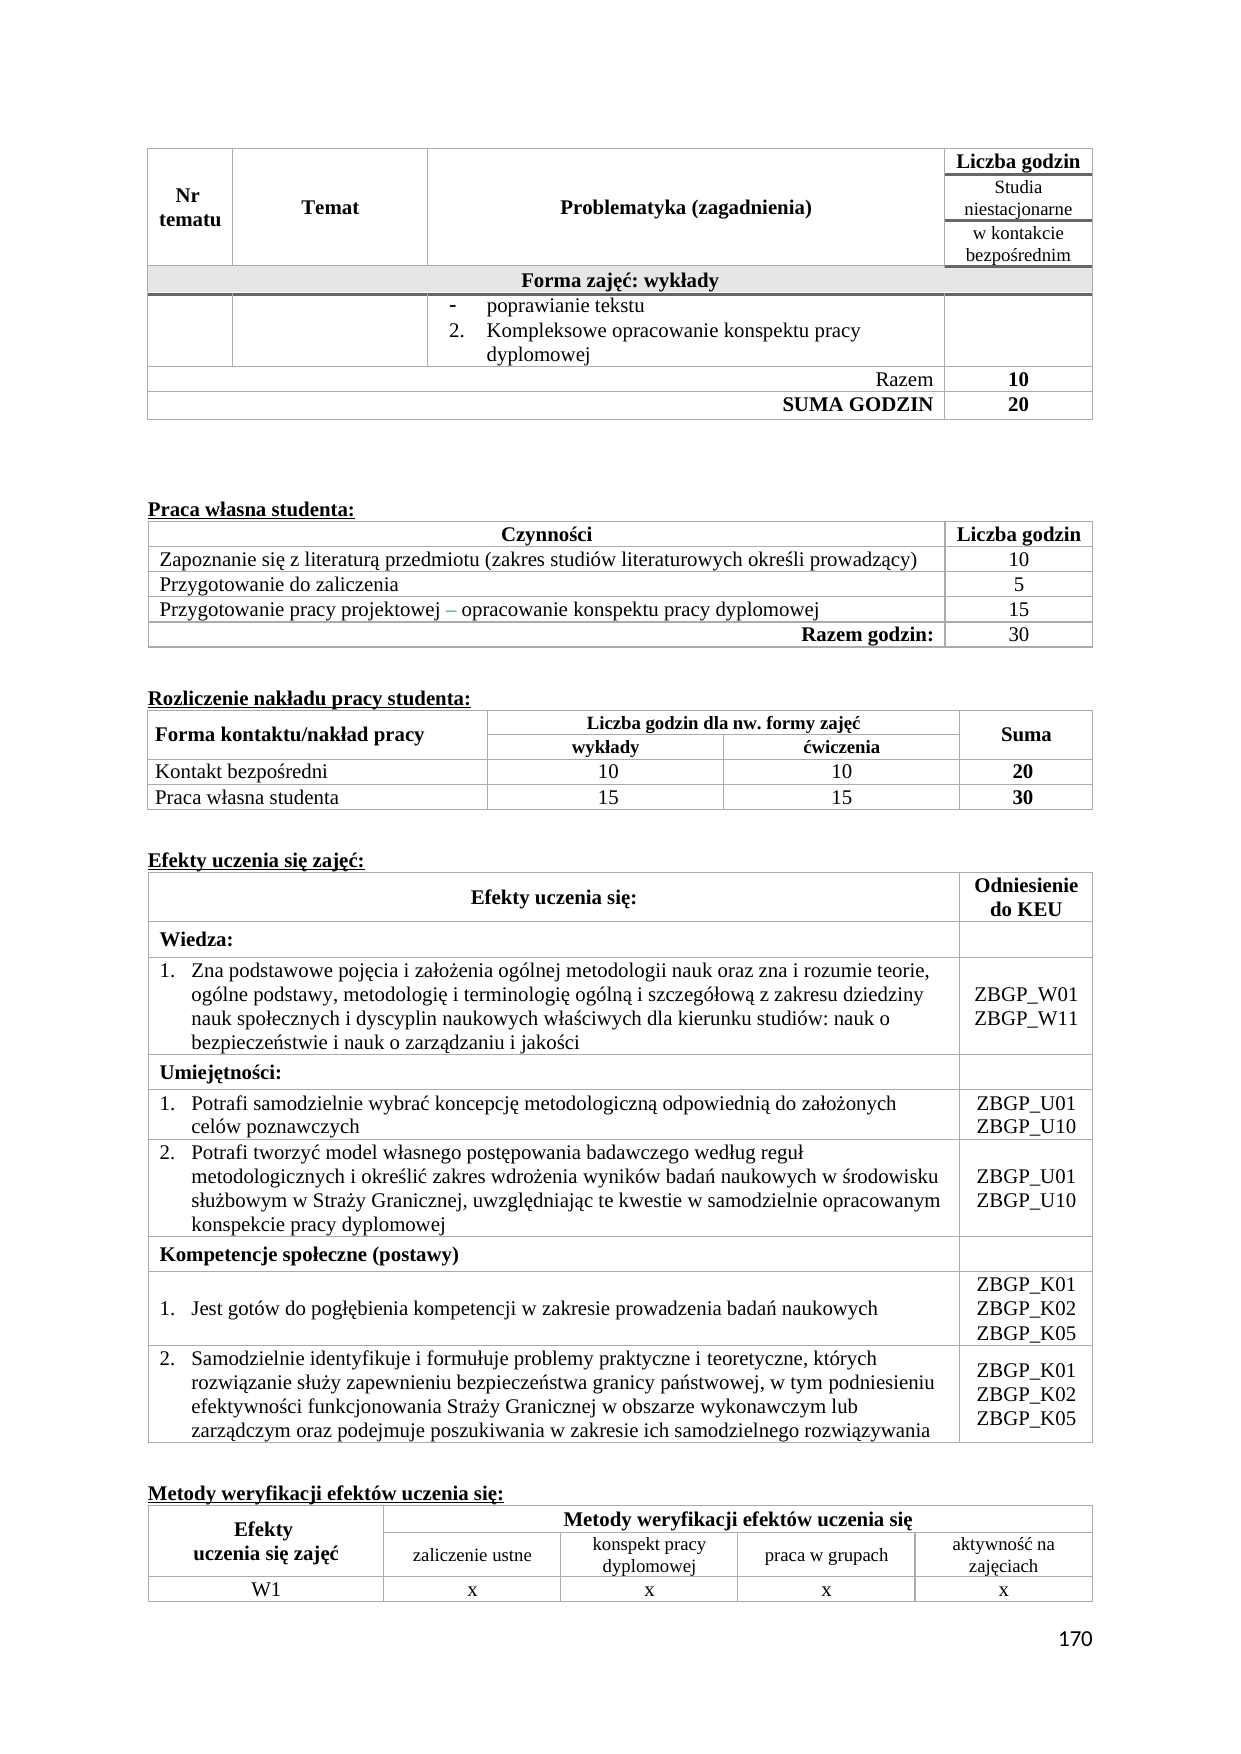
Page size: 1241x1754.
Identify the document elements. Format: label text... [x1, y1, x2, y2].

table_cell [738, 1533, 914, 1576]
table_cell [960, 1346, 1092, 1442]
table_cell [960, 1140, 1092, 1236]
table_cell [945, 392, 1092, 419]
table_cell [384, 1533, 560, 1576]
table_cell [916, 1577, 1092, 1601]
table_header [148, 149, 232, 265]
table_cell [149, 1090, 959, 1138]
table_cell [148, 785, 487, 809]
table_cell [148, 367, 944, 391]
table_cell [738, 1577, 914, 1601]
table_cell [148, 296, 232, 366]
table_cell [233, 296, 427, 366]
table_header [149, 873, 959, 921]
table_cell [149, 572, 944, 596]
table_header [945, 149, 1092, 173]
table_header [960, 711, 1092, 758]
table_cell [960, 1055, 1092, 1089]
text Rozliczenie nakładu pracy studenta: [148, 686, 1093, 710]
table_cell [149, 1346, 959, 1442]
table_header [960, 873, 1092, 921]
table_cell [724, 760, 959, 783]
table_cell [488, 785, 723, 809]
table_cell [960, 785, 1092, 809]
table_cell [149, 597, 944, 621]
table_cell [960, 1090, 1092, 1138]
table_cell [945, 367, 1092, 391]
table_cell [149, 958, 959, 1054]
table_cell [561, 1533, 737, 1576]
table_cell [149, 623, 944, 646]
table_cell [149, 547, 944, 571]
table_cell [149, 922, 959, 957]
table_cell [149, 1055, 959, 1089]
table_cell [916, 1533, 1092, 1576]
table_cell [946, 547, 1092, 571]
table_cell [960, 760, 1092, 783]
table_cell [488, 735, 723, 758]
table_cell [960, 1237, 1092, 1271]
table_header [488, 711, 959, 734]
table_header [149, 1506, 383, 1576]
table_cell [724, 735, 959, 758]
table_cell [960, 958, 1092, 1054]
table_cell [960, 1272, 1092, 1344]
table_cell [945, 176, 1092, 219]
text Efekty uczenia się zajęć: [148, 848, 1093, 872]
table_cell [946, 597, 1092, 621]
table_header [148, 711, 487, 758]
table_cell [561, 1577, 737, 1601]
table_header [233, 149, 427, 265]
text Metody weryfikacji efektów uczenia się: [148, 1481, 1093, 1505]
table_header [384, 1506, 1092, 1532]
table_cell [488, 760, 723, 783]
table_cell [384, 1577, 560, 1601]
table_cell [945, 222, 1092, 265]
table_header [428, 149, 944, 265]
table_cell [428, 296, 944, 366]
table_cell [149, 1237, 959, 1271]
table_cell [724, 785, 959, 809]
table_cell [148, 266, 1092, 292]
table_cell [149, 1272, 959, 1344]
text Praca własna studenta: [148, 497, 1093, 521]
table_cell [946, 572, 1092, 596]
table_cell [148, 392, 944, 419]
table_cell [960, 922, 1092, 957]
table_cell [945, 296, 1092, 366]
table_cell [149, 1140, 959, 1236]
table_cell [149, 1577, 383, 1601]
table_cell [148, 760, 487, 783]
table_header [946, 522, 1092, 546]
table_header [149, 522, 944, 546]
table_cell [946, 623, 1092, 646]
